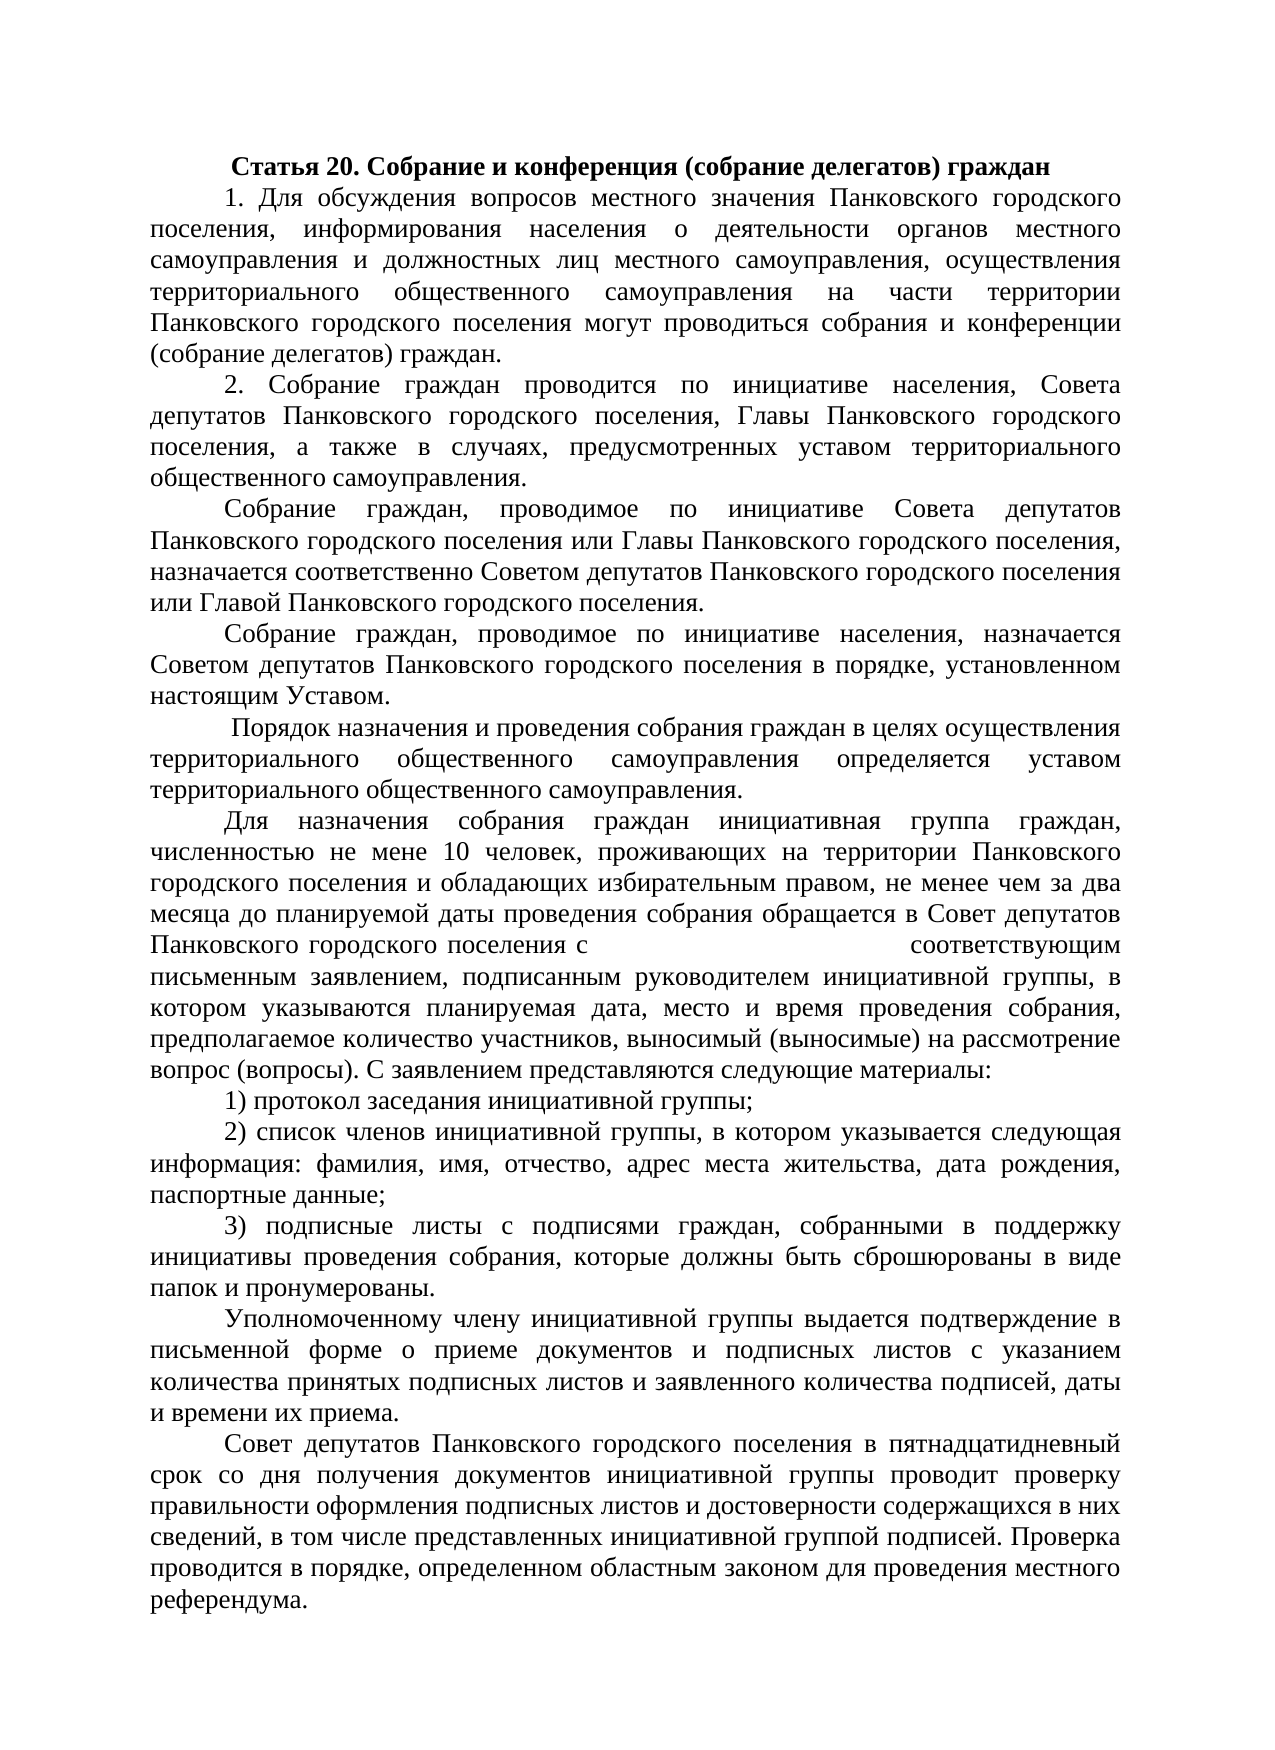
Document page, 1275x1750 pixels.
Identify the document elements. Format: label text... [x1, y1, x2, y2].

text Собрание граждан, проводимое по инициативе населения, назначается Советом депутатов Панковского городского поселения в порядке, установленном настоящим Уставом. [150, 617, 1122, 711]
text Статья 20. Собрание и конференция (собрание делегатов) граждан [150, 150, 1122, 181]
text Порядок назначения и проведения собрания граждан в целях осуществления территориального общественного самоуправления определяется уставом территориального общественного самоуправления. [150, 711, 1122, 804]
text Для назначения собрания граждан инициативная группа граждан, численностью не мене 10 человек, проживающих на территории Панковского городского поселения и обладающих избирательным правом, не менее чем за два месяца до планируемой даты проведения собрания обращается в Совет депутатов Панковского городского поселения с соответствующим письменным заявлением, подписанным руководителем инициативной группы, в котором указываются планируемая дата, место и время проведения собрания, предполагаемое количество участников, выносимый (выносимые) на рассмотрение вопрос (вопросы). С заявлением представляются следующие материалы: [150, 804, 1122, 1084]
text 1. Для обсуждения вопросов местного значения Панковского городского поселения, информирования населения о деятельности органов местного самоуправления и должностных лиц местного самоуправления, осуществления территориального общественного самоуправления на части территории Панковского городского поселения могут проводиться собрания и конференции (собрание делегатов) граждан. [150, 181, 1122, 368]
text 2. Собрание граждан проводится по инициативе населения, Совета депутатов Панковского городского поселения, Главы Панковского городского поселения, а также в случаях, предусмотренных уставом территориального общественного самоуправления. [150, 368, 1122, 493]
text Совет депутатов Панковского городского поселения в пятнадцатидневный срок со дня получения документов инициативной группы проводит проверку правильности оформления подписных листов и достоверности содержащихся в них сведений, в том числе представленных инициативной группой подписей. Проверка проводится в порядке, определенном областным законом для проведения местного референдума. [150, 1427, 1122, 1614]
text 3) подписные листы с подписями граждан, собранными в поддержку инициативы проведения собрания, которые должны быть сброшюрованы в виде папок и пронумерованы. [150, 1209, 1122, 1302]
text Уполномоченному члену инициативной группы выдается подтверждение в письменной форме о приеме документов и подписных листов с указанием количества принятых подписных листов и заявленного количества подписей, даты и времени их приема. [150, 1302, 1122, 1427]
text 2) список членов инициативной группы, в котором указывается следующая информация: фамилия, имя, отчество, адрес места жительства, дата рождения, паспортные данные; [150, 1116, 1122, 1209]
text 1) протокол заседания инициативной группы; [150, 1084, 1122, 1116]
text Собрание граждан, проводимое по инициативе Совета депутатов Панковского городского поселения или Главы Панковского городского поселения, назначается соответственно Советом депутатов Панковского городского поселения или Главой Панковского городского поселения. [150, 493, 1122, 617]
